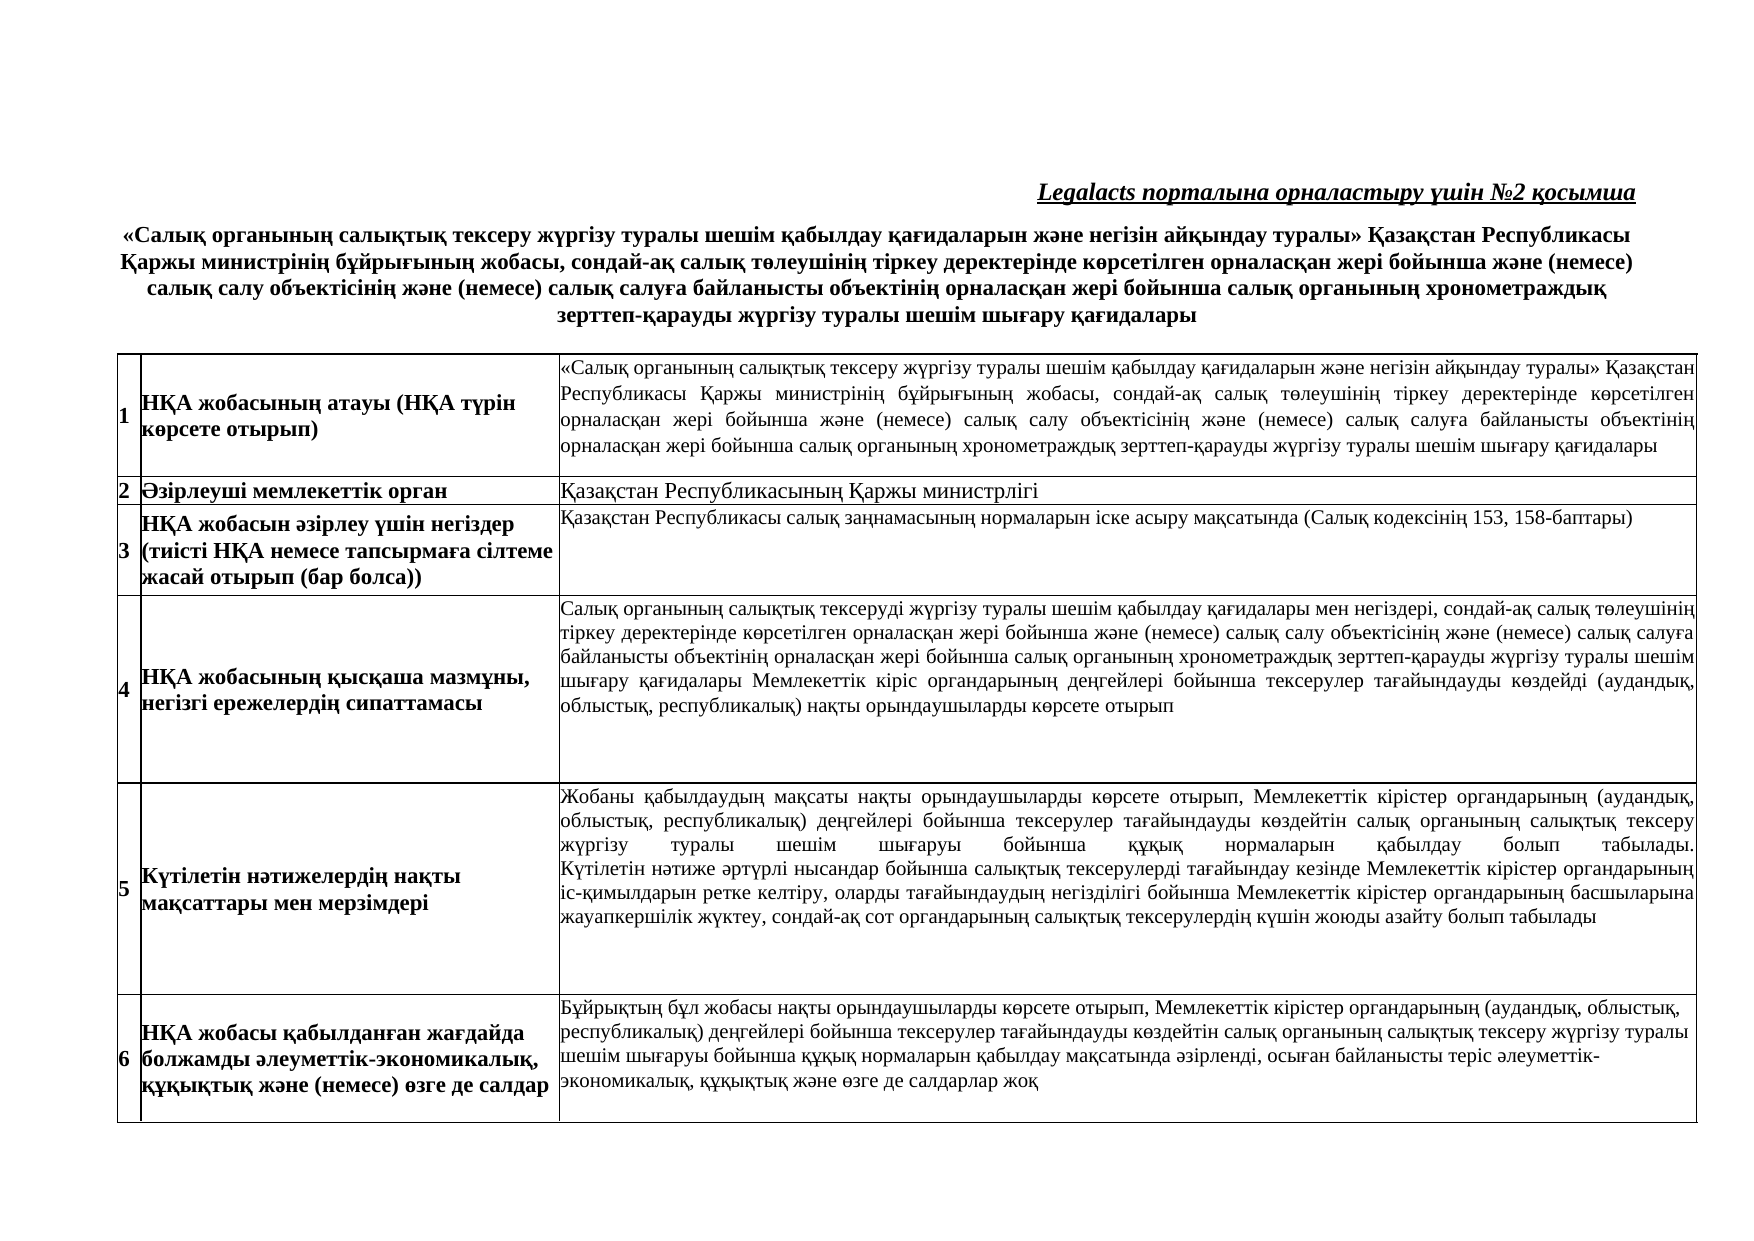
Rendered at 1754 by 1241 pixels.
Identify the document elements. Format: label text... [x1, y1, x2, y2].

text «Салық органының салықтық тексеру жүргізу туралы шешім қабылдау қағидаларын және негізін айқындау туралы» Қазақстан Республикасы Қаржы министрінің бұйрығының жобасы, сондай-ақ салық төлеушінің тіркеу деректерінде көрсетілген орналасқан жері бойынша және (немесе) салық салу объектісінің және (немесе) салық салуға байланысты объектінің орналасқан жері бойынша салық органының хронометраждық зерттеп-қарауды жүргізу туралы шешім шығару қағидалары [118, 222, 1636, 327]
table_cell 6 [118, 995, 140, 1121]
table_header 1 [118, 355, 140, 476]
table_cell Әзірлеуші мемлекеттік орган [142, 477, 559, 503]
table_cell Салық органының салықтық тексеруді жүргізу туралы шешім қабылдау қағидалары мен негіздері, сондай-ақ салық төлеушінің тіркеу деректерінде көрсетілген орналасқан жері бойынша және (немесе) салық салу объектісінің және (немесе) салық салуға байланысты объектінің орналасқан жері бойынша салық органының хронометраждық зерттеп-қарауды жүргізу туралы шешім шығару қағидалары Мемлекеттік кіріс органдарының деңгейлері бойынша тексерулер тағайындауды көздейді (аудандық, облыстық, республикалық) нақты орындаушыларды көрсете отырып [560, 596, 1696, 781]
table_cell 4 [118, 596, 140, 782]
table_header «Салық органының салықтық тексеру жүргізу туралы шешім қабылдау қағидаларын және негізін айқындау туралы» Қазақстан Республикасы Қаржы министрінің бұйрығының жобасы, сондай-ақ салық төлеушінің тіркеу деректерінде көрсетілген орналасқан жері бойынша және (немесе) салық салу объектісінің және (немесе) салық салуға байланысты объектінің орналасқан жері бойынша салық органының хронометраждық зерттеп-қарауды жүргізу туралы шешім шығару қағидалары [560, 355, 1696, 476]
table_cell НҚА жобасы қабылданған жағдайда болжамды әлеуметтік-экономикалық, құқықтық және (немесе) өзге де салдар [142, 995, 559, 1121]
table_cell НҚА жобасын әзірлеу үшін негіздер (тиісті НҚА немесе тапсырмаға сілтеме жасай отырып (бар болса)) [142, 505, 559, 595]
table_cell Күтілетін нәтижелердің нақты мақсаттары мен мерзімдері [142, 784, 559, 994]
text Legalacts порталына орналастыру үшін №2 қосымша [118, 177, 1636, 206]
table_cell 3 [118, 505, 140, 595]
table_cell Қазақстан Республикасы салық заңнамасының нормаларын іске асыру мақсатында (Салық кодексінің 153, 158-баптары) [560, 505, 1696, 594]
table_cell 2 [118, 477, 140, 503]
table_header НҚА жобасының атауы (НҚА түрін көрсете отырып) [142, 355, 559, 476]
table_cell 5 [118, 784, 140, 994]
table_cell Бұйрықтың бұл жобасы нақты орындаушыларды көрсете отырып, Мемлекеттік кірістер органдарының (аудандық, облыстық, республикалық) деңгейлері бойынша тексерулер тағайындауды көздейтін салық органының салықтық тексеру жүргізу туралы шешім шығаруы бойынша құқық нормаларын қабылдау мақсатында әзірленді, осыған байланысты теріс әлеуметтік-экономикалық, құқықтық және өзге де салдарлар жоқ [560, 995, 1696, 1120]
table_cell Қазақстан Республикасының Қаржы министрлігі [560, 477, 1696, 503]
table_cell Жобаны қабылдаудың мақсаты нақты орындаушыларды көрсете отырып, Мемлекеттік кірістер органдарының (аудандық, облыстық, республикалық) деңгейлері бойынша тексерулер тағайындауды көздейтін салық органының салықтық тексеру жүргізу туралы шешім шығаруы бойынша құқық нормаларын қабылдау болып табылады. Күтілетін нәтиже әртүрлі нысандар бойынша салықтық тексерулерді тағайындау кезінде Мемлекеттік кірістер органдарының іс-қимылдарын ретке келтіру, оларды тағайындаудың негізділігі бойынша Мемлекеттік кірістер органдарының басшыларына жауапкершілік жүктеу, сондай-ақ сот органдарының салықтық тексерулердің күшін жоюды азайту болып табылады [560, 784, 1696, 993]
table_cell НҚА жобасының қысқаша мазмұны, негізгі ережелердің сипаттамасы [142, 596, 559, 782]
